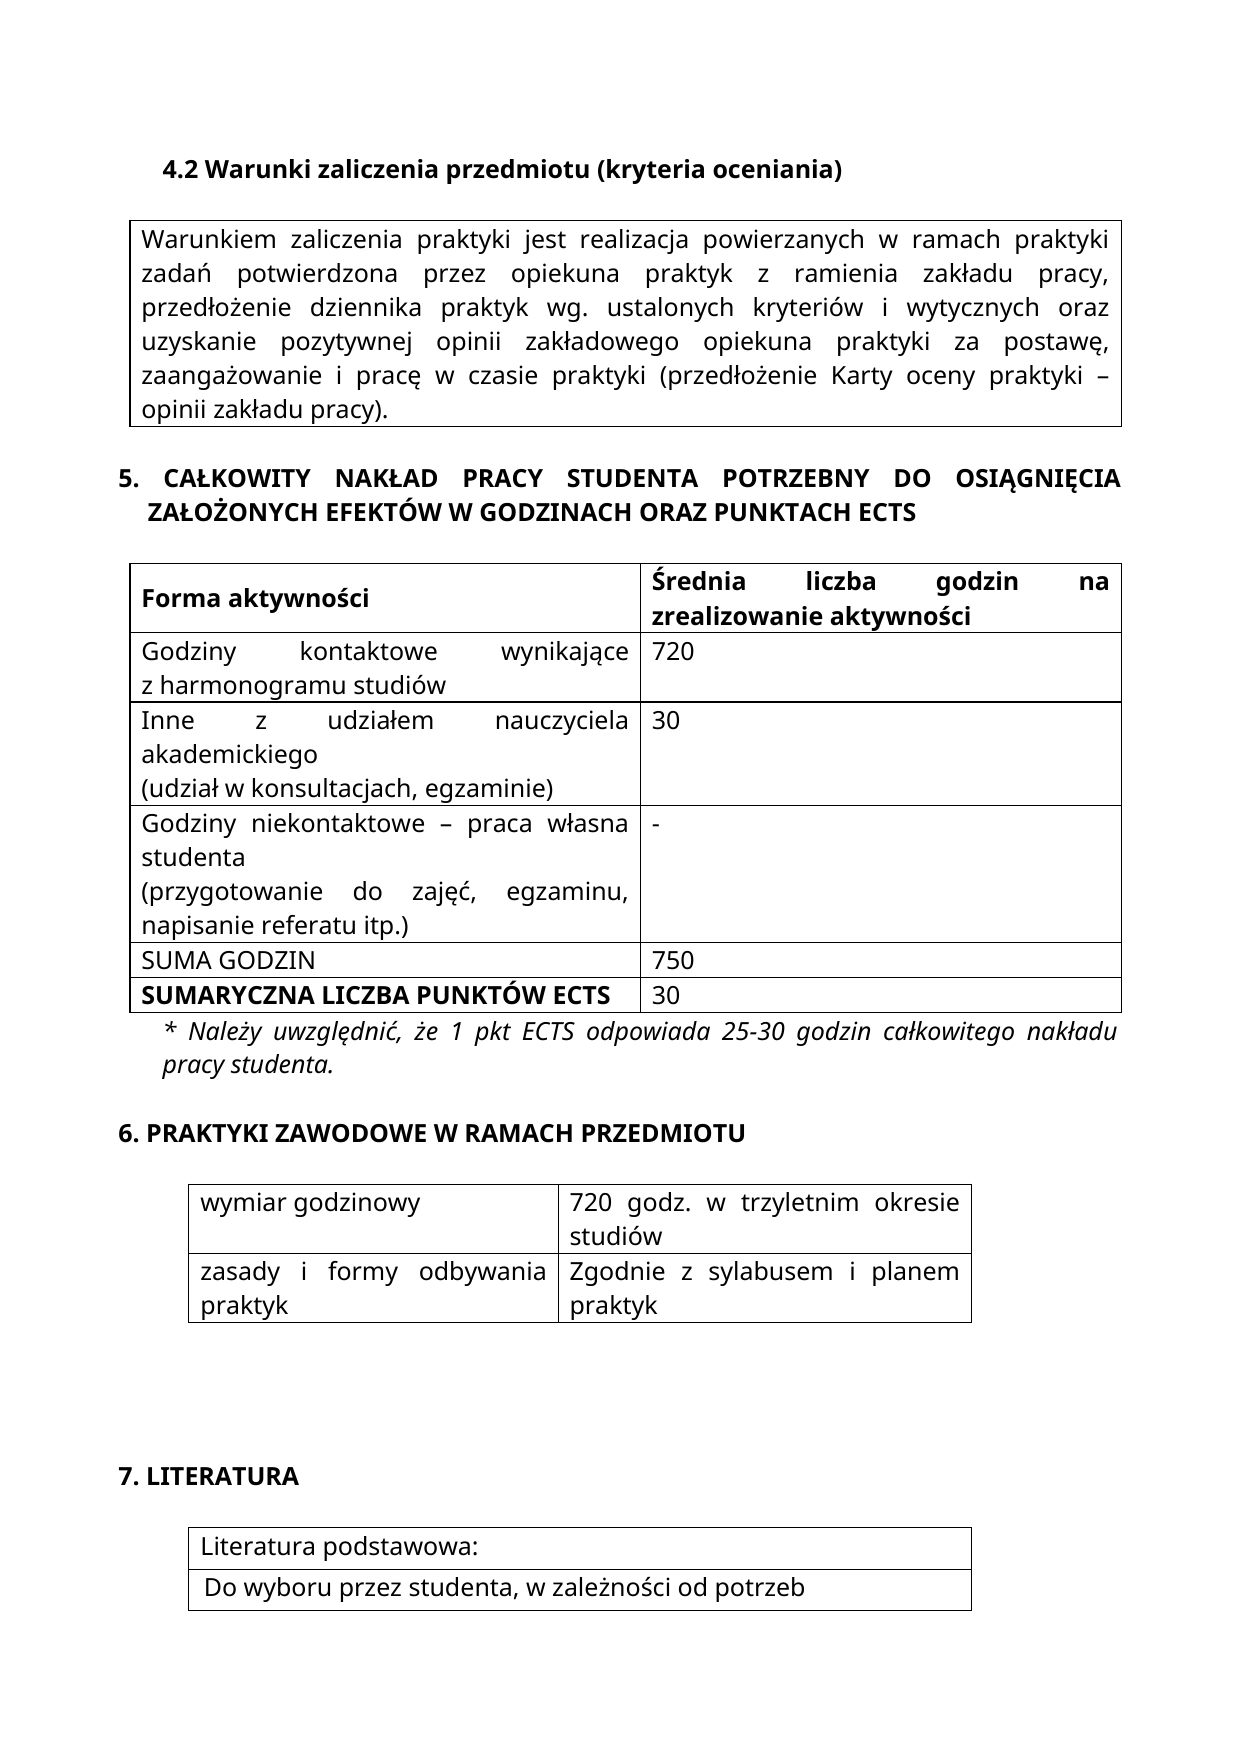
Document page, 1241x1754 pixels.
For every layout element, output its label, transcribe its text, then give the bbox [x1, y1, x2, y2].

text 6. PRAKTYKI ZAWODOWE W RAMACH PRZEDMIOTU [118, 1115, 1122, 1149]
table_header 720 godz. w trzyletnim okresie studiów [559, 1185, 971, 1253]
text 4.2 Warunki zaliczenia przedmiotu (kryteria oceniania) [162, 152, 1122, 186]
table_cell Godziny kontaktowe wynikające z harmonogramu studiów [131, 633, 640, 701]
table_cell SUMA GODZIN [131, 943, 640, 977]
text * Należy uwzględnić, że 1 pkt ECTS odpowiada 25-30 godzin całkowitego nakładu pracy studenta. [162, 1013, 1122, 1081]
text 5. CAŁKOWITY NAKŁAD PRACY STUDENTA POTRZEBNY DO OSIĄGNIĘCIA ZAŁOŻONYCH EFEKTÓW W GODZINACH ORAZ PUNKTACH ECTS [118, 461, 1122, 529]
table_cell 30 [641, 978, 1121, 1012]
text 7. LITERATURA [118, 1459, 1122, 1493]
table_header Średnia liczba godzin na zrealizowanie aktywności [641, 564, 1121, 632]
table_cell 30 [641, 703, 1121, 804]
table_header Literatura podstawowa: [189, 1528, 971, 1568]
table_cell Godziny niekontaktowe – praca własna studenta (przygotowanie do zajęć, egzaminu, napisanie referatu itp.) [131, 806, 640, 942]
table_cell SUMARYCZNA LICZBA PUNKTÓW ECTS [131, 978, 640, 1012]
table_header Forma aktywności [131, 564, 640, 632]
table_cell Zgodnie z sylabusem i planem praktyk [559, 1254, 971, 1322]
table_cell 750 [641, 943, 1121, 977]
table_cell zasady i formy odbywania praktyk [189, 1254, 558, 1322]
table_cell - [641, 806, 1121, 942]
table_header Warunkiem zaliczenia praktyki jest realizacja powierzanych w ramach praktyki zadań potwierdzona przez opiekuna praktyk z ramienia zakładu pracy, przedłożenie dziennika praktyk wg. ustalonych kryteriów i wytycznych oraz uzyskanie pozytywnej opinii zakładowego opiekuna praktyki za postawę, zaangażowanie i pracę w czasie praktyki (przedłożenie Karty oceny praktyki – opinii zakładu pracy). [131, 221, 1121, 426]
table_header wymiar godzinowy [189, 1185, 558, 1253]
table_cell 720 [641, 633, 1121, 701]
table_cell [189, 1570, 971, 1610]
table_cell Inne z udziałem nauczyciela akademickiego (udział w konsultacjach, egzaminie) [131, 703, 640, 804]
